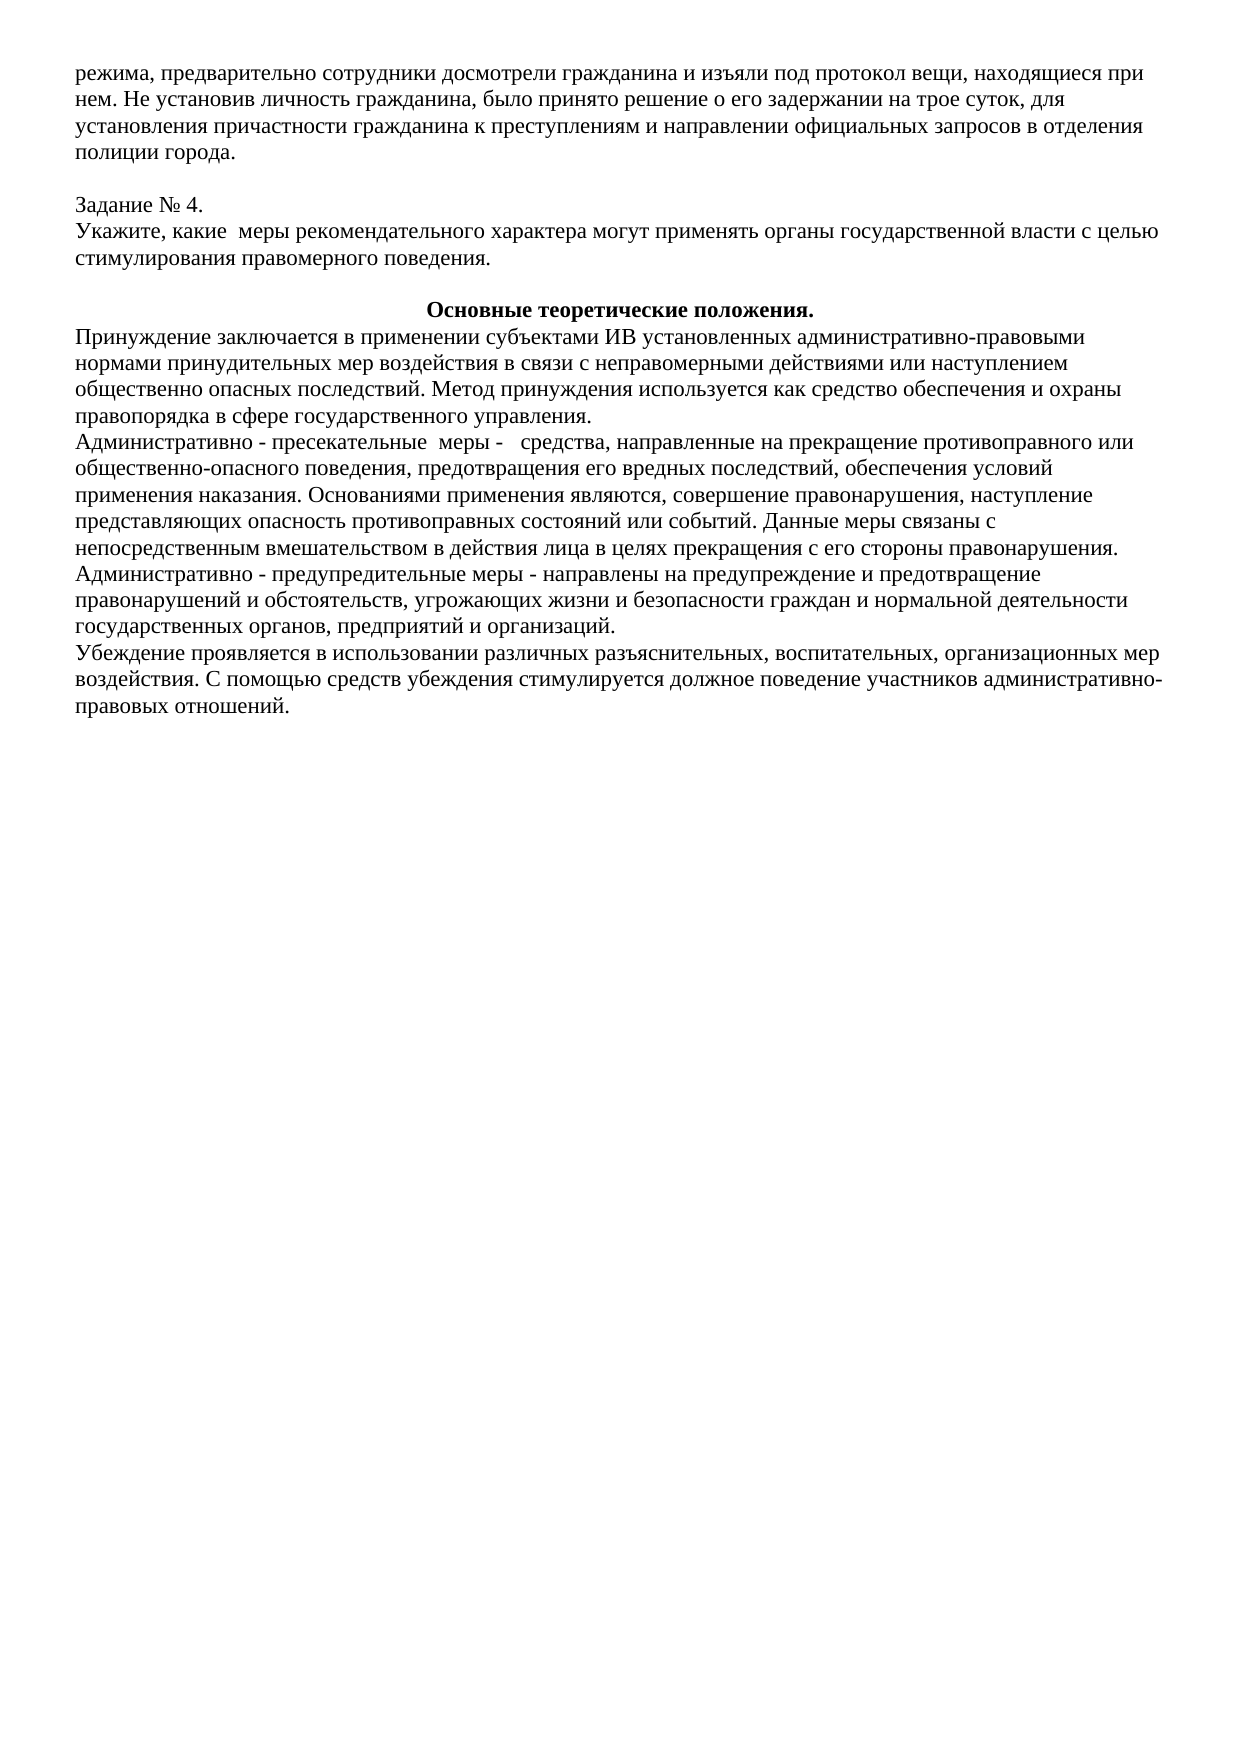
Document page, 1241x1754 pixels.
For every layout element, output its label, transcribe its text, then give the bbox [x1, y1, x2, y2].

text Убеждение проявляется в использовании различных разъяснительных, воспитательных, организационных мер воздействия. С помощью средств убеждения стимулируется должное поведение участников административно-правовых отношений. [75, 639, 1165, 718]
text Задание № 4. [75, 191, 1165, 217]
text Административно - предупредительные меры - направлены на предупреждение и предотвращение правонарушений и обстоятельств, угрожающих жизни и безопасности граждан и нормальной деятельности государственных органов, предприятий и организаций. [75, 560, 1165, 639]
text Административно - пресекательные меры - средства, направленные на прекращение противоправного или общественно-опасного поведения, предотвращения его вредных последствий, обеспечения условий применения наказания. Основаниями применения являются, совершение правонарушения, наступление представляющих опасность противоправных состояний или событий. Данные меры связаны с непосредственным вмешательством в действия лица в целях прекращения с его стороны правонарушения. [75, 428, 1165, 560]
text Принуждение заключается в применении субъектами ИВ установленных административно-правовыми нормами принудительных мер воздействия в связи с неправомерными действиями или наступлением общественно опасных последствий. Метод принуждения используется как средство обеспечения и охраны правопорядка в сфере государственного управления. [75, 323, 1165, 428]
text Укажите, какие меры рекомендательного характера могут применять органы государственной власти с целью стимулирования правомерного поведения. [75, 217, 1165, 270]
text Основные теоретические положения. [75, 296, 1165, 323]
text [75, 59, 1165, 164]
